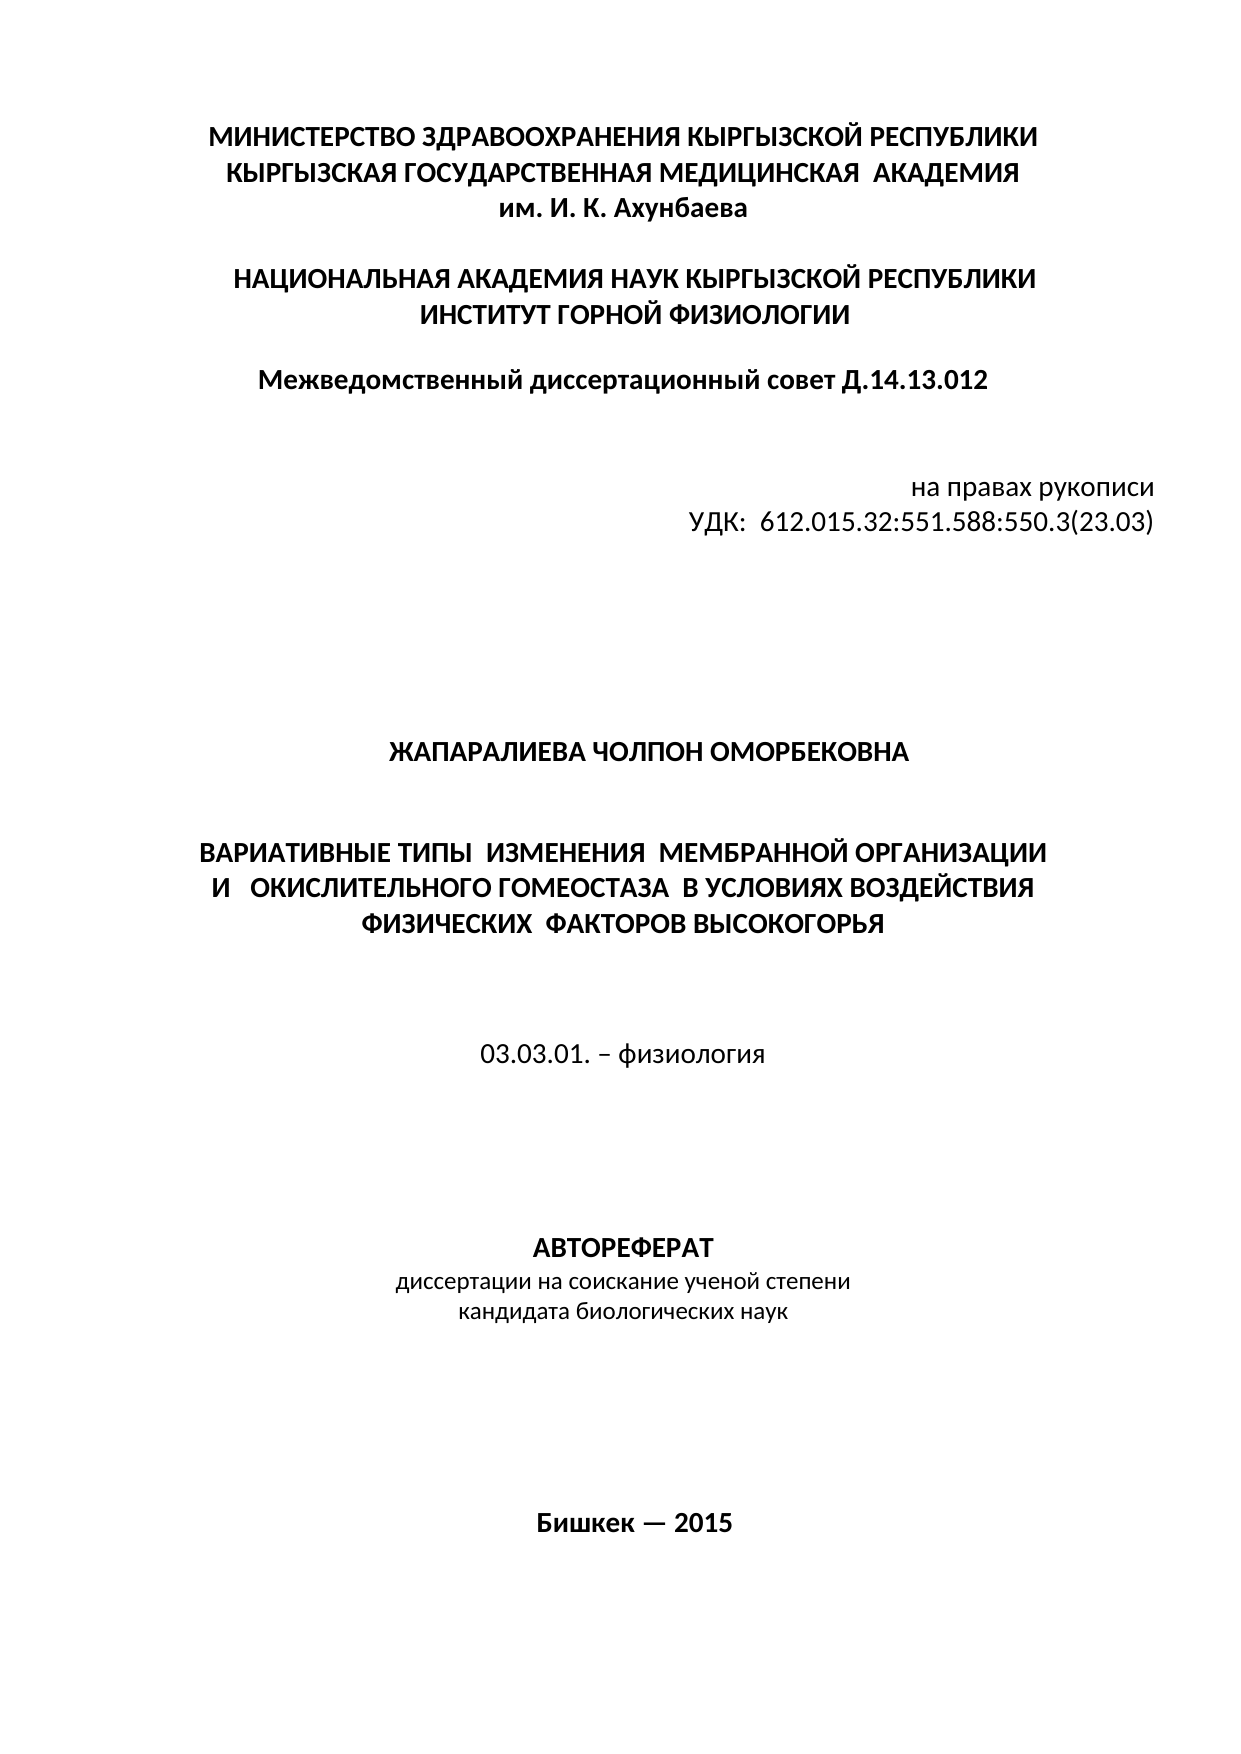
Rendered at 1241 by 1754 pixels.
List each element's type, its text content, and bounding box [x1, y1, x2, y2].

text КЫРГЫЗСКАЯ ГОСУДАРСТВЕННАЯ МЕДИЦИНСКАЯ АКАДЕМИЯ им. И. К. Ахунбаева [165, 154, 1081, 225]
text МИНИСТЕРСТВО ЗДРАВООХРАНЕНИЯ КЫРГЫЗСКОЙ РЕСПУБЛИКИ [165, 118, 1081, 154]
text ВАРИАТИВНЫЕ ТИПЫ ИЗМЕНЕНИЯ МЕМБРАННОЙ ОРГАНИЗАЦИИ И ОКИСЛИТЕЛЬНОГО ГОМЕОСТАЗА В УСЛОВИЯХ ВОЗДЕЙСТВИЯ ФИЗИЧЕСКИХ ФАКТОРОВ ВЫСОКОГОРЬЯ [195, 834, 1051, 941]
text УДК: 612.015.32:551.588:550.3(23.03) [165, 503, 1155, 539]
text 03.03.01. – физиология [165, 1035, 1081, 1070]
text диссертации на соискание ученой степени кандидата биологических наук [343, 1265, 904, 1326]
text НАЦИОНАЛЬНАЯ АКАДЕМИЯ НАУК КЫРГЫЗСКОЙ РЕСПУБЛИКИ [106, 261, 1163, 296]
text ИНСТИТУТ ГОРНОЙ ФИЗИОЛОГИИ [106, 296, 1163, 332]
text Бишкек — 2015 [106, 1504, 1163, 1540]
text ЖАПАРАЛИЕВА ЧОЛПОН ОМОРБЕКОВНА [165, 733, 1081, 769]
text АВТОРЕФЕРАТ [402, 1229, 844, 1265]
text на правах рукописи [165, 468, 1155, 503]
text Межведомственный диссертационный совет Д.14.13.012 [165, 361, 1081, 397]
